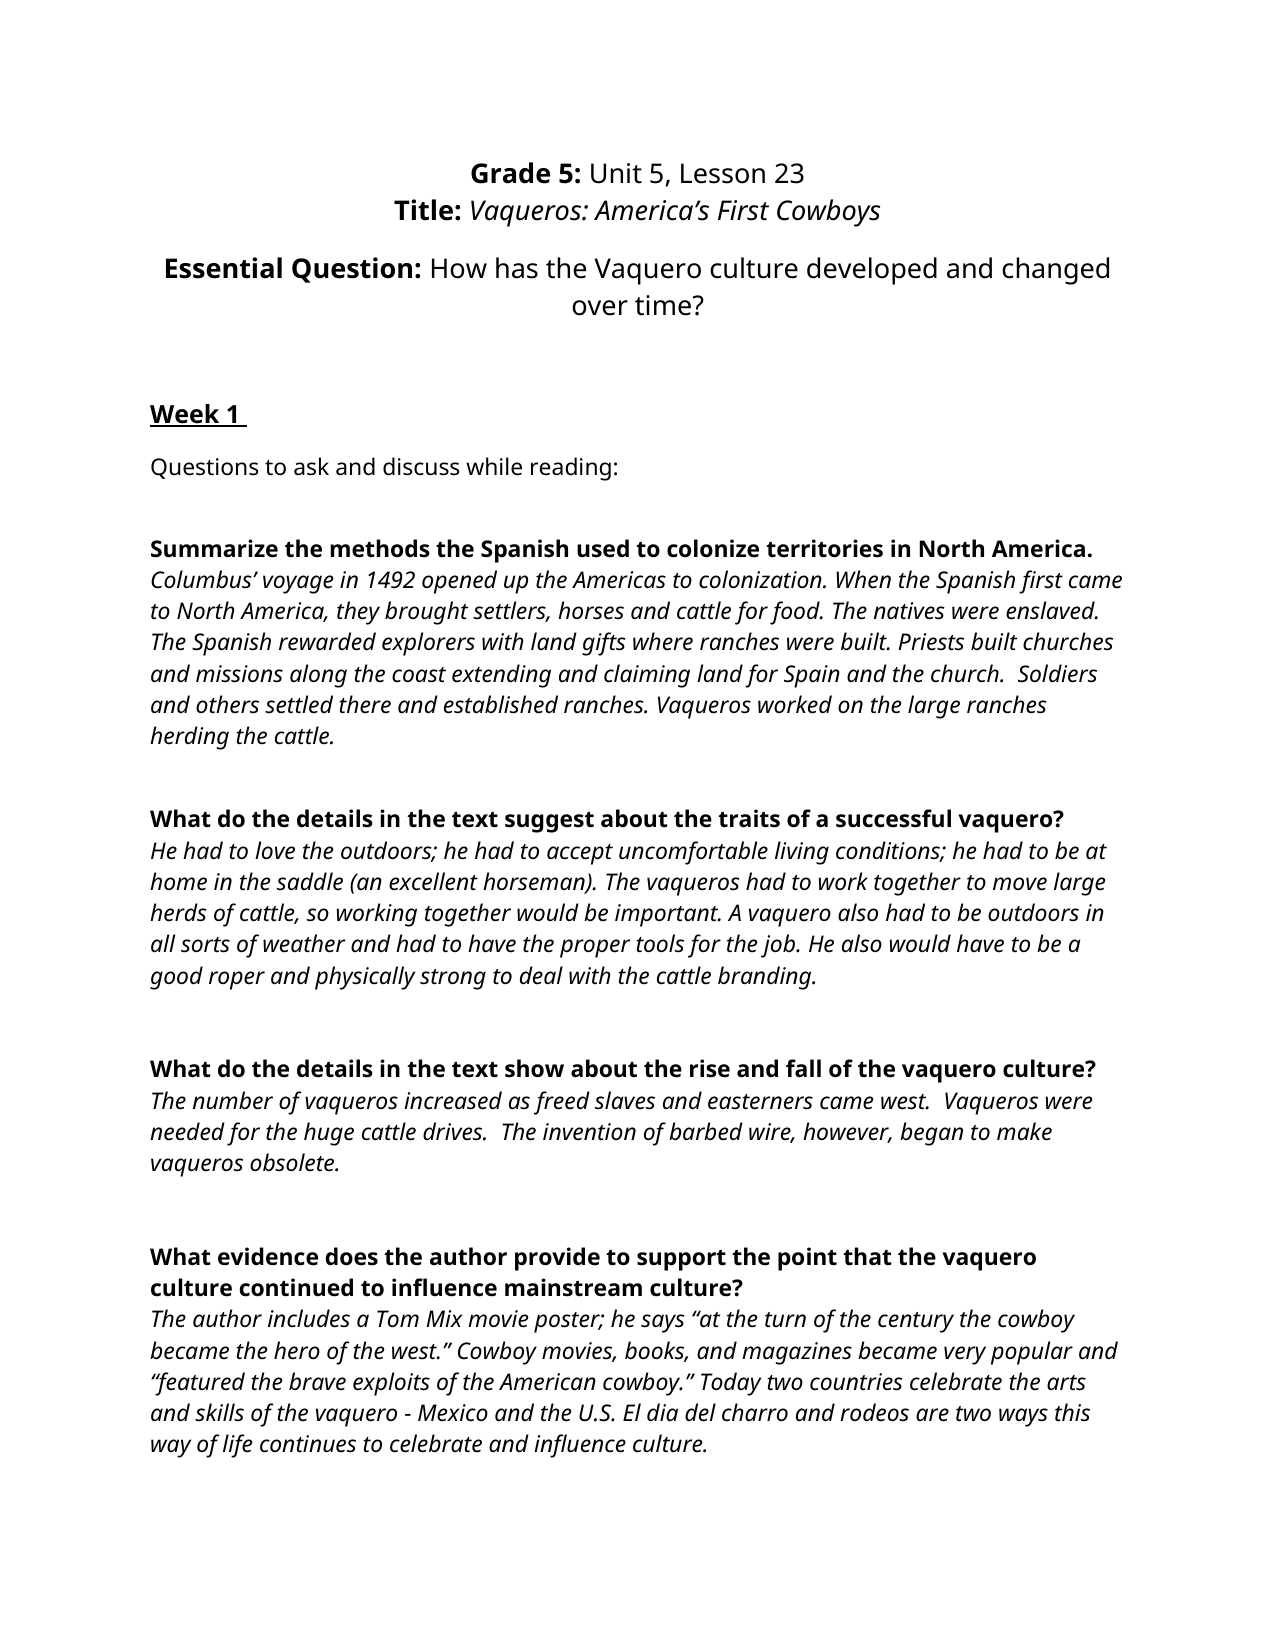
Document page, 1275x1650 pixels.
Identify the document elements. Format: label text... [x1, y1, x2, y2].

text He had to love the outdoors; he had to accept uncomfortable living conditions; he had to be at home in the saddle (an excellent horseman). The vaqueros had to work together to move large herds of cattle, so working together would be important. A vaquero also had to be outdoors in all sorts of weather and had to have the proper tools for the job. He also would have to be a good roper and physically strong to deal with the cattle branding. [150, 835, 1125, 991]
text The number of vaqueros increased as freed slaves and easterners came west. Vaqueros were needed for the huge cattle drives. The invention of barbed wire, however, began to make vaqueros obsolete. [341, 1085, 1125, 1178]
subtitle Grade 5: Unit 5, Lesson 23 [150, 155, 1125, 192]
text The author includes a Tom Mix movie poster; he says “at the turn of the century the cowboy became the hero of the west.” Cowboy movies, books, and magazines became very popular and “featured the brave exploits of the American cowboy.” Today two countries celebrate the arts and skills of the vaquero - Mexico and the U.S. El dia del charro and rodeos are two ways this way of life continues to celebrate and influence culture. [150, 1303, 1125, 1460]
text Week 1 [150, 396, 1125, 430]
text Essential Question: How has the Vaquero culture developed and changed over time? [150, 249, 1125, 323]
text Summarize the methods the Spanish used to colonize territories in North America. Columbus’ voyage in 1492 opened up the Americas to colonization. When the Spanish first came to North America, they brought settlers, horses and cattle for food. The natives were enslaved. The Spanish rewarded explorers with land gifts where ranches were built. Priests built churches and missions along the coast extending and claiming land for Spain and the church. Soldiers and others settled there and established ranches. Vaqueros worked on the large ranches herding the cattle. [336, 533, 1125, 751]
text Questions to ask and discuss while reading: [150, 451, 1125, 482]
text What evidence does the author provide to support the point that the vaquero culture continued to influence mainstream culture? [743, 1241, 1125, 1303]
text Title: Vaqueros: America’s First Cowboys [150, 192, 1125, 229]
text What do the details in the text suggest about the traits of a successful vaquero? [150, 803, 1125, 835]
text What do the details in the text show about the rise and fall of the vaquero culture? [150, 1053, 1125, 1085]
